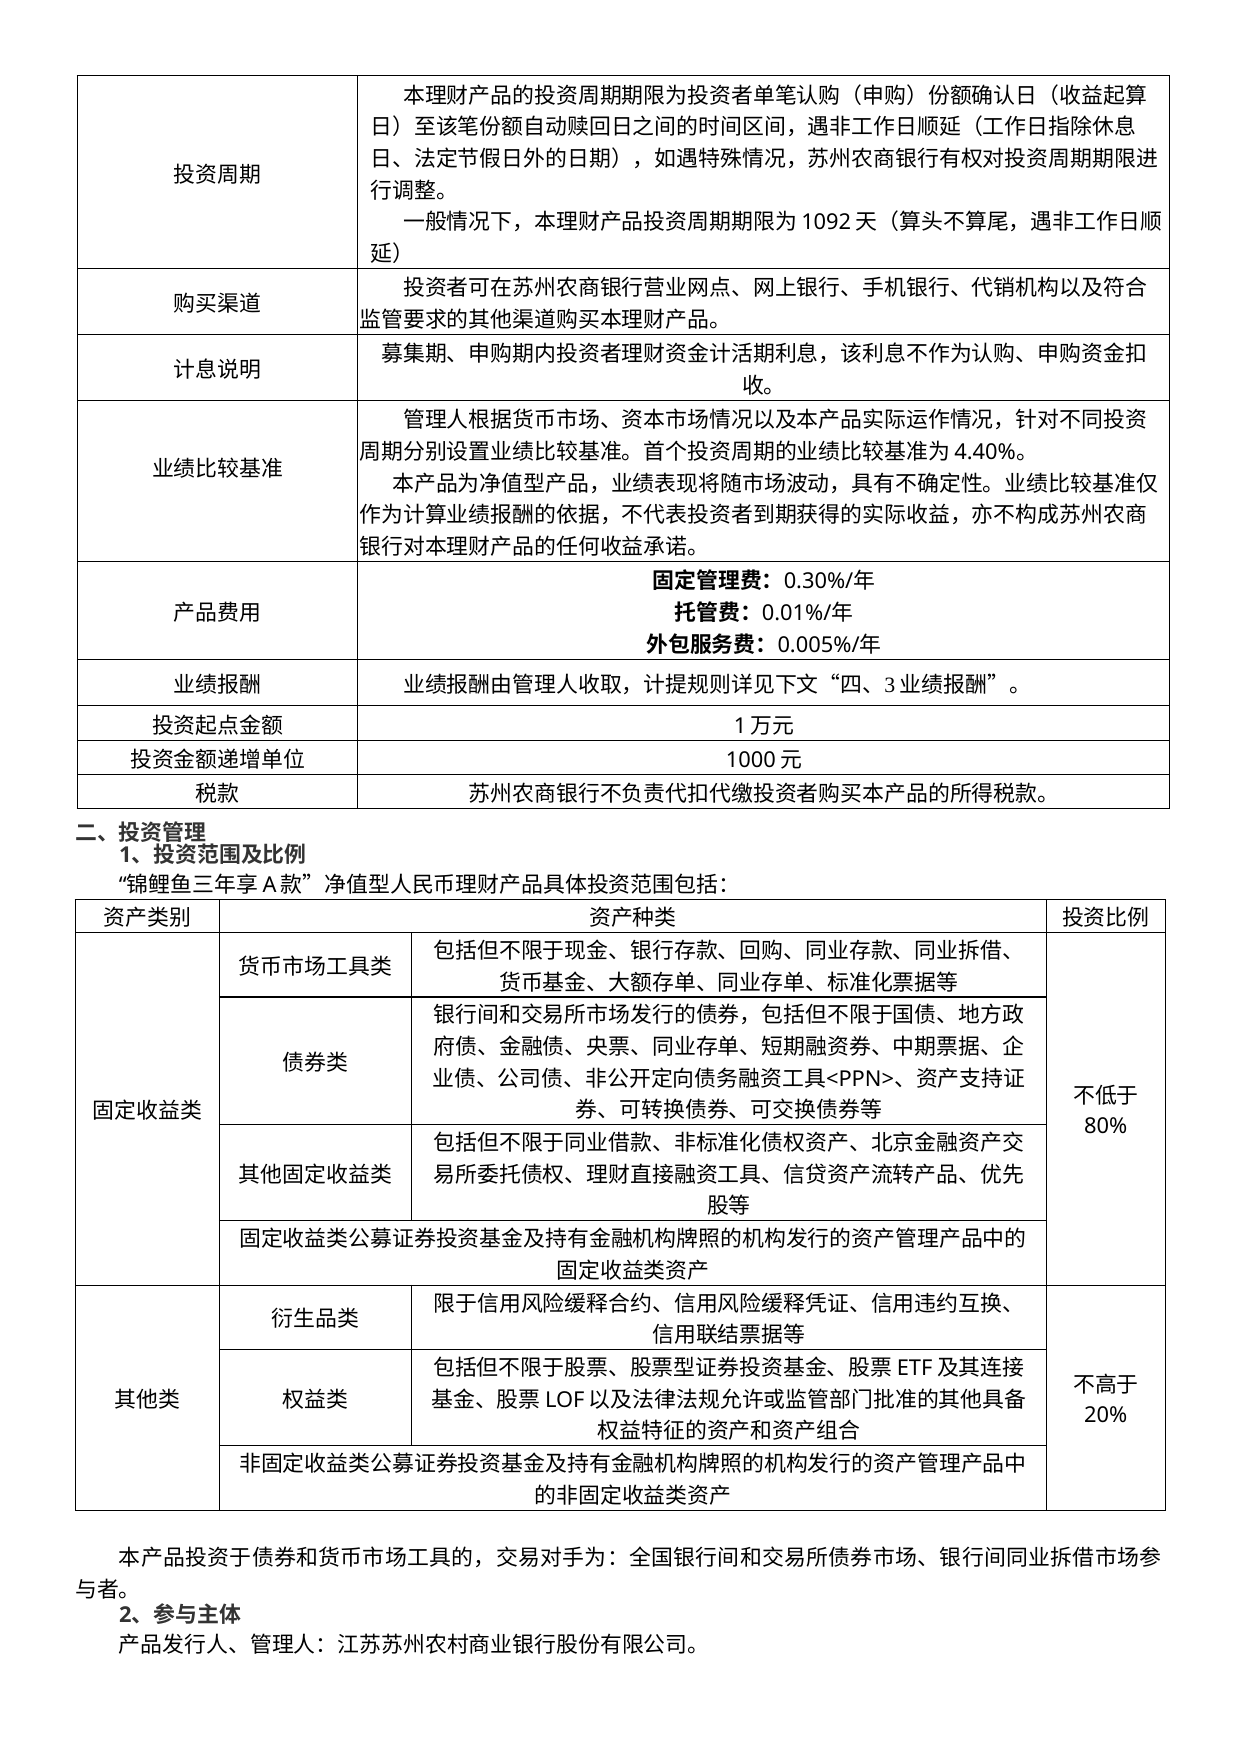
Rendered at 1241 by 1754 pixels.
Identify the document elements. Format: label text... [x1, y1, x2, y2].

table_cell 产品费用 [78, 562, 357, 658]
table_cell 不低于80% [1047, 933, 1165, 1284]
table_cell 本理财产品的投资周期期限为投资者单笔认购（申购）份额确认日（收益起算日）至该笔份额自动赎回日之间的时间区间，遇非工作日顺延（工作日指除休息日、法定节假日外的日期），如遇特殊情况，苏州农商银行有权对投资周期期限进行调整。 一般情况下，本理财产品投资周期期限为1092天（算头不算尾，遇非工作日顺延） [358, 76, 1169, 268]
table_header 资产种类 [220, 900, 1046, 932]
table_header 投资比例 [1047, 900, 1165, 932]
table_cell 募集期、申购期内投资者理财资金计活期利息，该利息不作为认购、申购资金扣收。 [358, 335, 1169, 399]
table_cell 业绩比较基准 [78, 401, 357, 561]
table_cell 银行间和交易所市场发行的债券，包括但不限于国债、地方政府债、金融债、央票、同业存单、短期融资券、中期票据、企业债、公司债、非公开定向债务融资工具<PPN>、资产支持证券、可转换债券、可交换债券等 [412, 998, 1046, 1124]
table_cell 税款 [78, 775, 357, 808]
table_cell 货币市场工具类 [220, 933, 411, 996]
text 1、投资范围及比例 [75, 844, 1165, 867]
text 产品发行人、管理人：江苏苏州农村商业银行股份有限公司。 [75, 1627, 1165, 1658]
table_cell 包括但不限于现金、银行存款、回购、同业存款、同业拆借、货币基金、大额存单、同业存单、标准化票据等 [412, 933, 1046, 996]
table_cell 计息说明 [78, 335, 357, 399]
text 二、投资管理 [75, 822, 1165, 844]
table_cell 管理人根据货币市场、资本市场情况以及本产品实际运作情况，针对不同投资周期分别设置业绩比较基准。首个投资周期的业绩比较基准为4.40%。 本产品为净值型产品，业绩表现将随市场波动，具有不确定性。业绩比较基准仅作为计算业绩报酬的依据，不代表投资者到期获得的实际收益，亦不构成苏州农商银行对本理财产品的任何收益承诺。 [358, 401, 1169, 561]
text 本产品投资于债券和货币市场工具的，交易对手为：全国银行间和交易所债券市场、银行间同业拆借市场参与者。 [75, 1540, 1165, 1604]
table_cell 固定管理费：0.30%/年 托管费：0.01%/年 外包服务费：0.005%/年 [358, 562, 1169, 658]
table_cell 包括但不限于股票、股票型证券投资基金、股票ETF及其连接基金、股票LOF以及法律法规允许或监管部门批准的其他具备权益特征的资产和资产组合 [412, 1350, 1046, 1445]
table_header 资产类别 [76, 900, 219, 932]
table_cell 其他类 [76, 1286, 219, 1509]
table_cell 固定收益类公募证券投资基金及持有金融机构牌照的机构发行的资产管理产品中的固定收益类资产 [220, 1221, 1046, 1284]
table_cell 业绩报酬由管理人收取，计提规则详见下文“四、3业绩报酬”。 [358, 660, 1169, 705]
table_cell 权益类 [220, 1350, 411, 1445]
table_cell 投资金额递增单位 [78, 741, 357, 774]
text 2、参与主体 [75, 1604, 1165, 1627]
table_cell 投资周期 [78, 76, 357, 268]
table_cell 非固定收益类公募证券投资基金及持有金融机构牌照的机构发行的资产管理产品中的非固定收益类资产 [220, 1446, 1046, 1509]
table_cell 投资起点金额 [78, 706, 357, 739]
table_cell 不高于20% [1047, 1286, 1165, 1509]
table_cell 债券类 [220, 998, 411, 1124]
text “锦鲤鱼三年享A款”净值型人民币理财产品具体投资范围包括： [75, 867, 1165, 899]
table_cell 1000元 [358, 741, 1169, 774]
table_cell 包括但不限于同业借款、非标准化债权资产、北京金融资产交易所委托债权、理财直接融资工具、信贷资产流转产品、优先股等 [412, 1125, 1046, 1220]
table_cell 固定收益类 [76, 933, 219, 1284]
table_cell 衍生品类 [220, 1286, 411, 1349]
table_cell 苏州农商银行不负责代扣代缴投资者购买本产品的所得税款。 [358, 775, 1169, 808]
table_cell 其他固定收益类 [220, 1125, 411, 1220]
table_cell 投资者可在苏州农商银行营业网点、网上银行、手机银行、代销机构以及符合监管要求的其他渠道购买本理财产品。 [358, 269, 1169, 334]
table_cell 1万元 [358, 706, 1169, 739]
table_cell 业绩报酬 [78, 660, 357, 705]
table_cell 购买渠道 [78, 269, 357, 334]
table_cell 限于信用风险缓释合约、信用风险缓释凭证、信用违约互换、信用联结票据等 [412, 1286, 1046, 1349]
